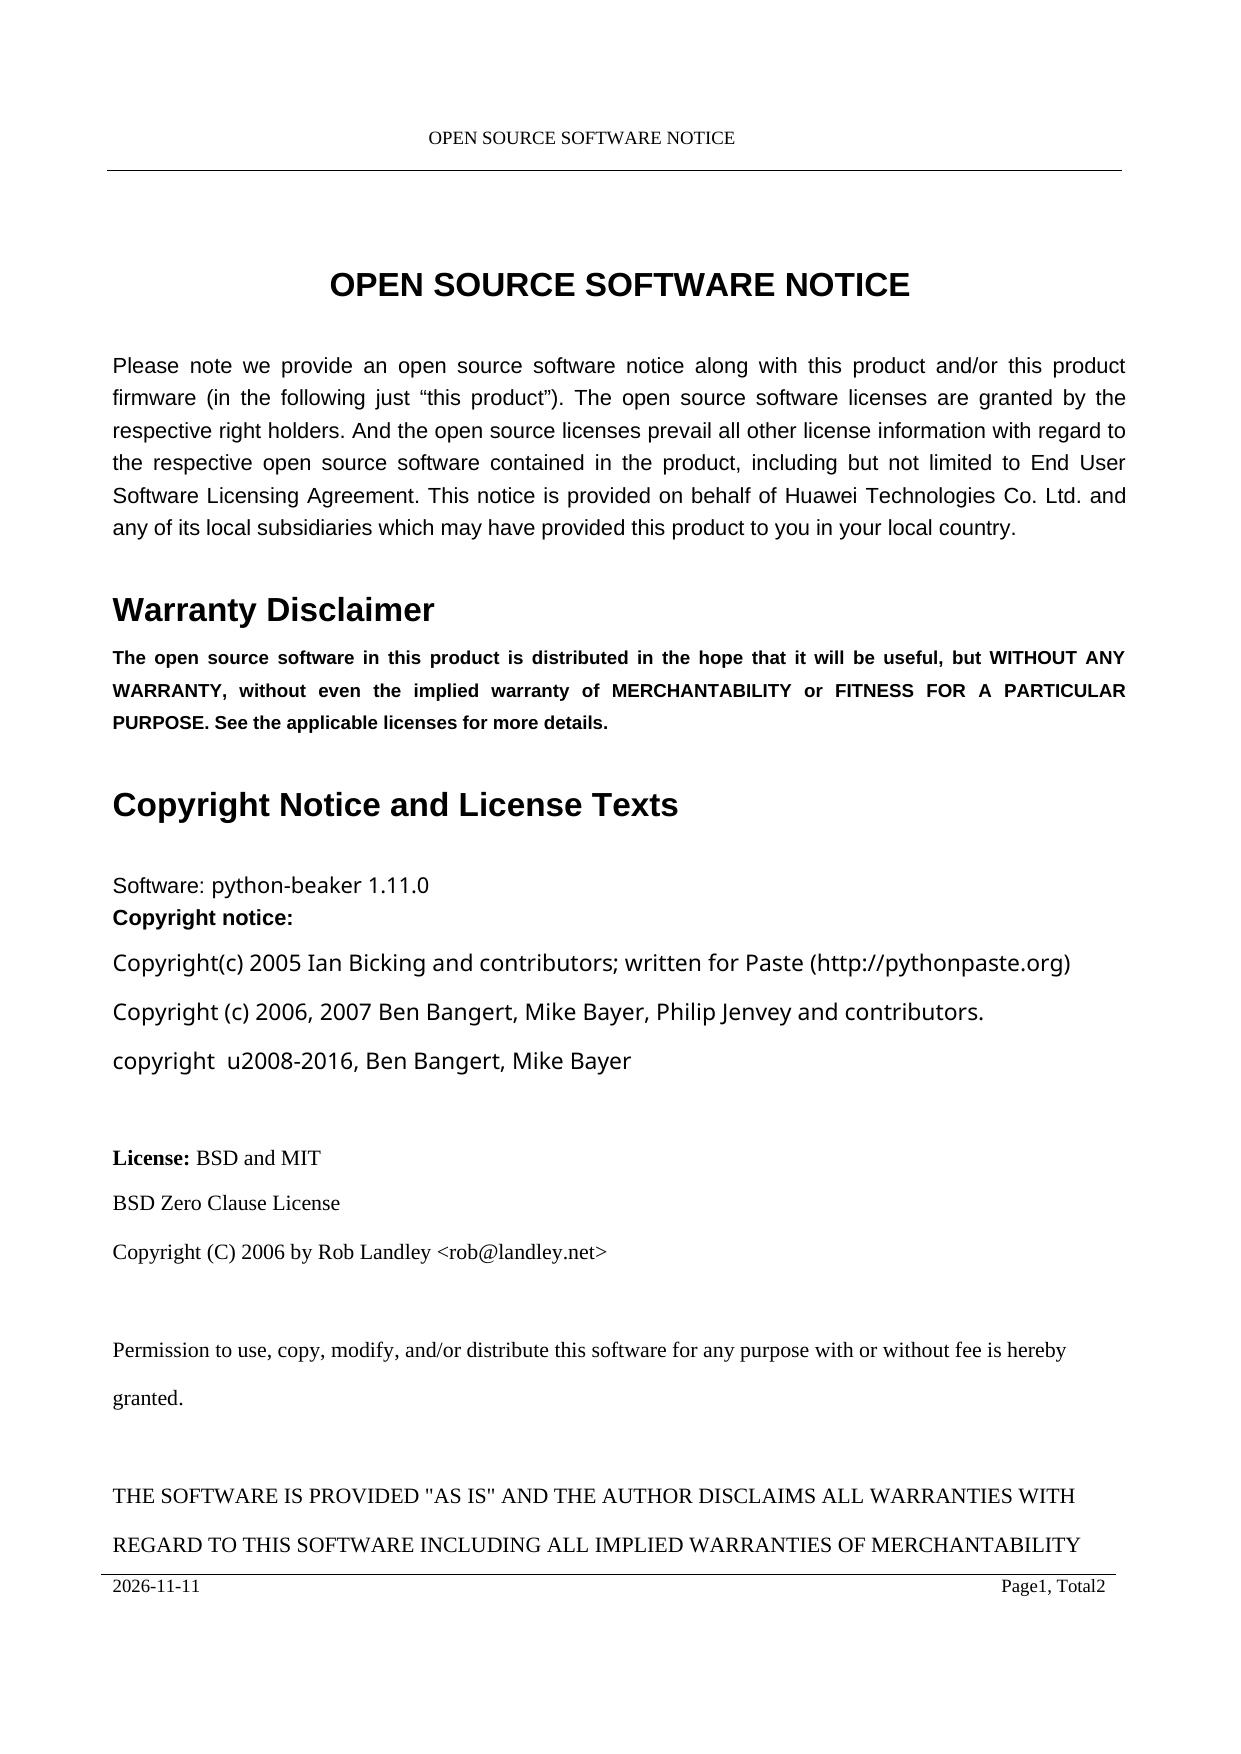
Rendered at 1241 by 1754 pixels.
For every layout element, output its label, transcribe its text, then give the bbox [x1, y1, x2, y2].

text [112, 1187, 1128, 1560]
text The open source software in this product is distributed in the hope that it will be useful, but WITHOUT ANY WARRANTY, without even the implied warranty of MERCHANTABILITY or FITNESS FOR A PARTICULAR PURPOSE. See the applicable licenses for more details. [112, 641, 1128, 739]
text Copyright(c) 2005 Ian Bicking and contributors; written for Paste (http://pythonpaste.org) Copyright (c) 2006, 2007 Ben Bangert, Mike Bayer, Philip Jenvey and contributors. copyright u2008-2016, Ben Bangert, Mike Bayer [112, 947, 1128, 1125]
text OPEN SOURCE SOFTWARE NOTICE [112, 251, 1128, 316]
text Copyright notice: [112, 901, 1128, 934]
text Warranty Disclaimer [112, 576, 1128, 641]
text Software: python-beaker 1.11.0 [112, 869, 1128, 901]
text Copyright Notice and License Texts [112, 771, 1128, 836]
text Please note we provide an open source software notice along with this product and/or this product firmware (in the following just “this product”). The open source software licenses are granted by the respective right holders. And the open source licenses prevail all other license information with regard to the respective open source software contained in the product, including but not limited to End User Software Licensing Agreement. This notice is provided on behalf of Huawei Technologies Co. Ltd. and any of its local subsidiaries which may have provided this product to you in your local country. [112, 349, 1128, 544]
text License: BSD and MIT [112, 1142, 1128, 1174]
